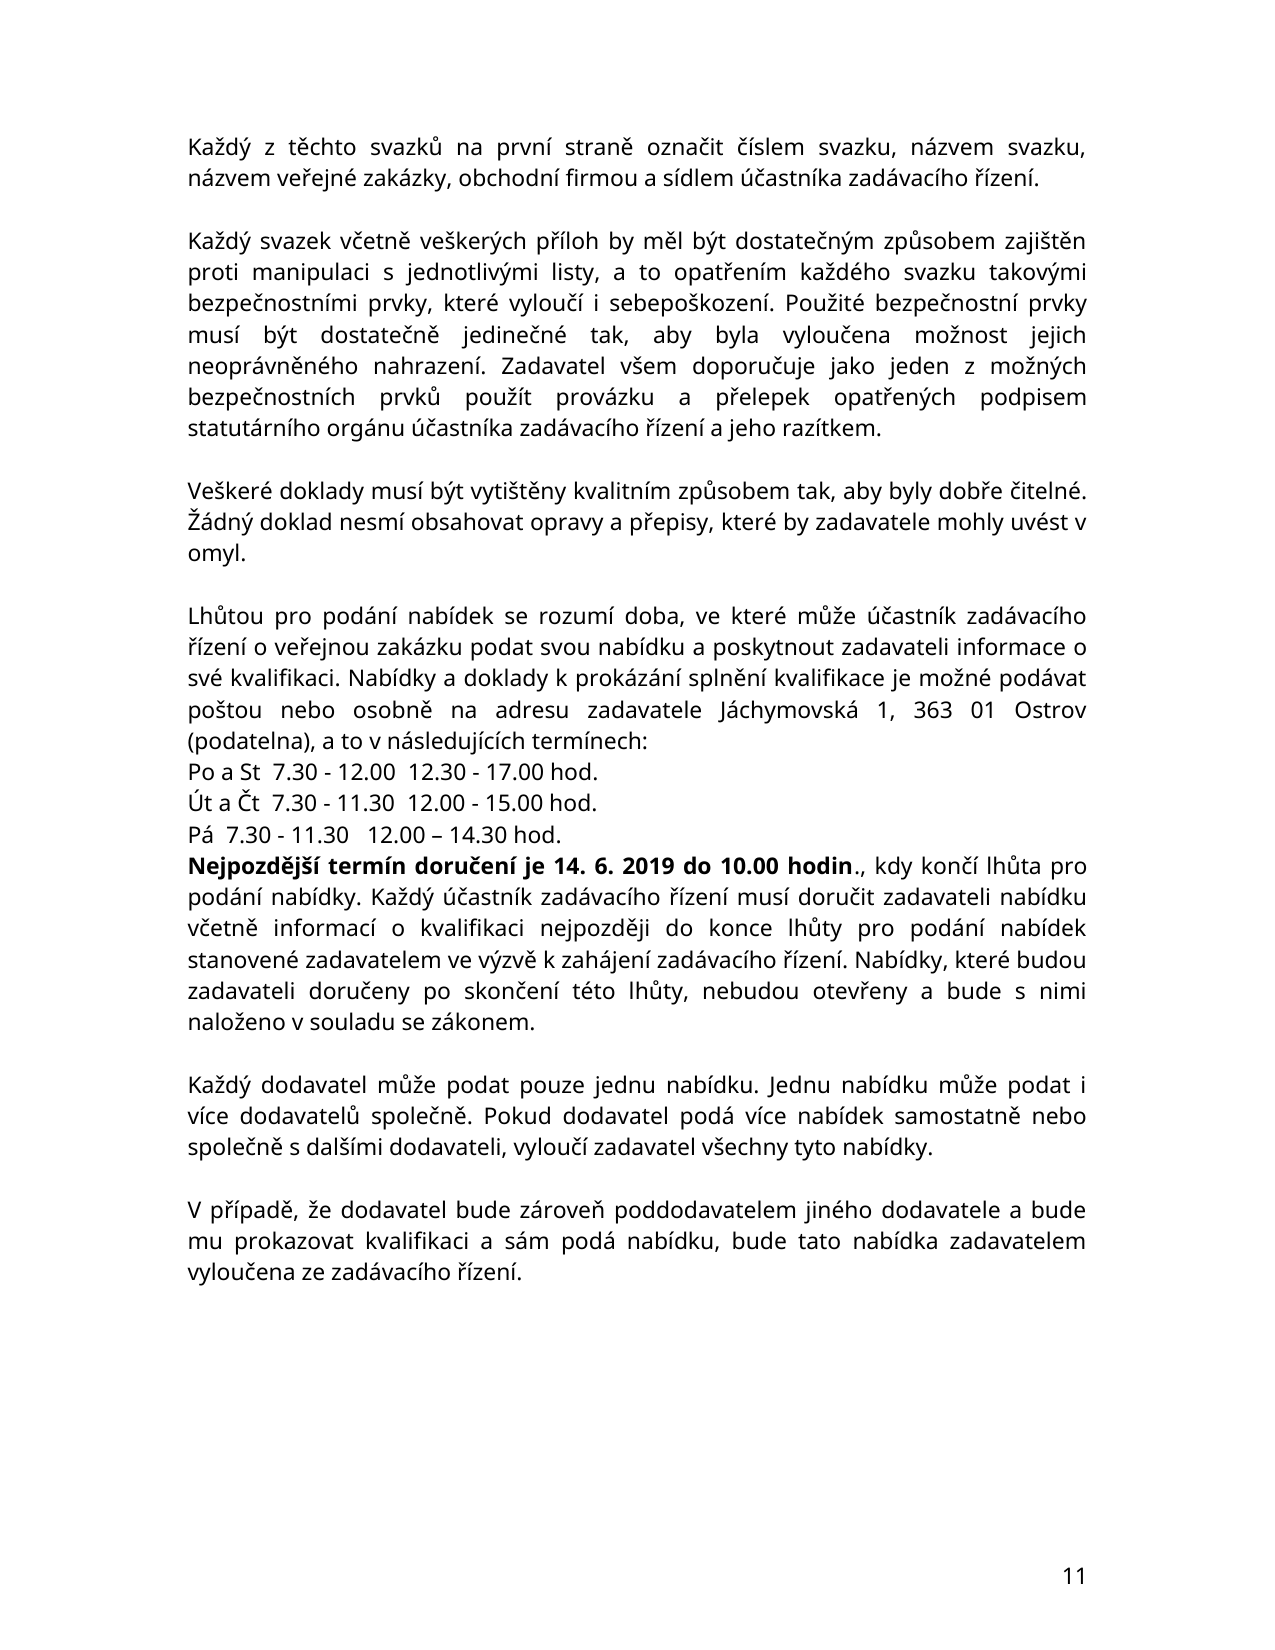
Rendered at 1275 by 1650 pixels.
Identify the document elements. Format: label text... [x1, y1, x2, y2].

text Pá 7.30 - 11.30 12.00 – 14.30 hod. [187, 819, 1088, 850]
text Lhůtou pro podání nabídek se rozumí doba, ve které může účastník zadávacího řízení o veřejnou zakázku podat svou nabídku a poskytnout zadavateli informace o své kvalifikaci. Nabídky a doklady k prokázání splnění kvalifikace je možné podávat poštou nebo osobně na adresu zadavatele Jáchymovská 1, 363 01 Ostrov (podatelna), a to v následujících termínech: [187, 600, 1088, 756]
text Út a Čt 7.30 - 11.30 12.00 - 15.00 hod. [187, 787, 1088, 819]
text Každý z těchto svazků na první straně označit číslem svazku, názvem svazku, názvem veřejné zakázky, obchodní firmou a sídlem účastníka zadávacího řízení. [187, 131, 1088, 194]
text Nejpozdější termín doručení je 14. 6. 2019 do 10.00 hodin., kdy končí lhůta pro podání nabídky. Každý účastník zadávacího řízení musí doručit zadavateli nabídku včetně informací o kvalifikaci nejpozději do konce lhůty pro podání nabídek stanovené zadavatelem ve výzvě k zahájení zadávacího řízení. Nabídky, které budou zadavateli doručeny po skončení této lhůty, nebudou otevřeny a bude s nimi naloženo v souladu se zákonem. [187, 850, 1088, 1037]
text Po a St 7.30 - 12.00 12.30 - 17.00 hod. [187, 756, 1088, 787]
text Každý dodavatel může podat pouze jednu nabídku. Jednu nabídku může podat i více dodavatelů společně. Pokud dodavatel podá více nabídek samostatně nebo společně s dalšími dodavateli, vyloučí zadavatel všechny tyto nabídky. [187, 1069, 1088, 1162]
text V případě, že dodavatel bude zároveň poddodavatelem jiného dodavatele a bude mu prokazovat kvalifikaci a sám podá nabídku, bude tato nabídka zadavatelem vyloučena ze zadávacího řízení. [187, 1194, 1088, 1287]
text Každý svazek včetně veškerých příloh by měl být dostatečným způsobem zajištěn proti manipulaci s jednotlivými listy, a to opatřením každého svazku takovými bezpečnostními prvky, které vyloučí i sebepoškození. Použité bezpečnostní prvky musí být dostatečně jedinečné tak, aby byla vyloučena možnost jejich neoprávněného nahrazení. Zadavatel všem doporučuje jako jeden z možných bezpečnostních prvků použít provázku a přelepek opatřených podpisem statutárního orgánu účastníka zadávacího řízení a jeho razítkem. [187, 225, 1088, 444]
text Veškeré doklady musí být vytištěny kvalitním způsobem tak, aby byly dobře čitelné. Žádný doklad nesmí obsahovat opravy a přepisy, které by zadavatele mohly uvést v omyl. [187, 475, 1088, 569]
